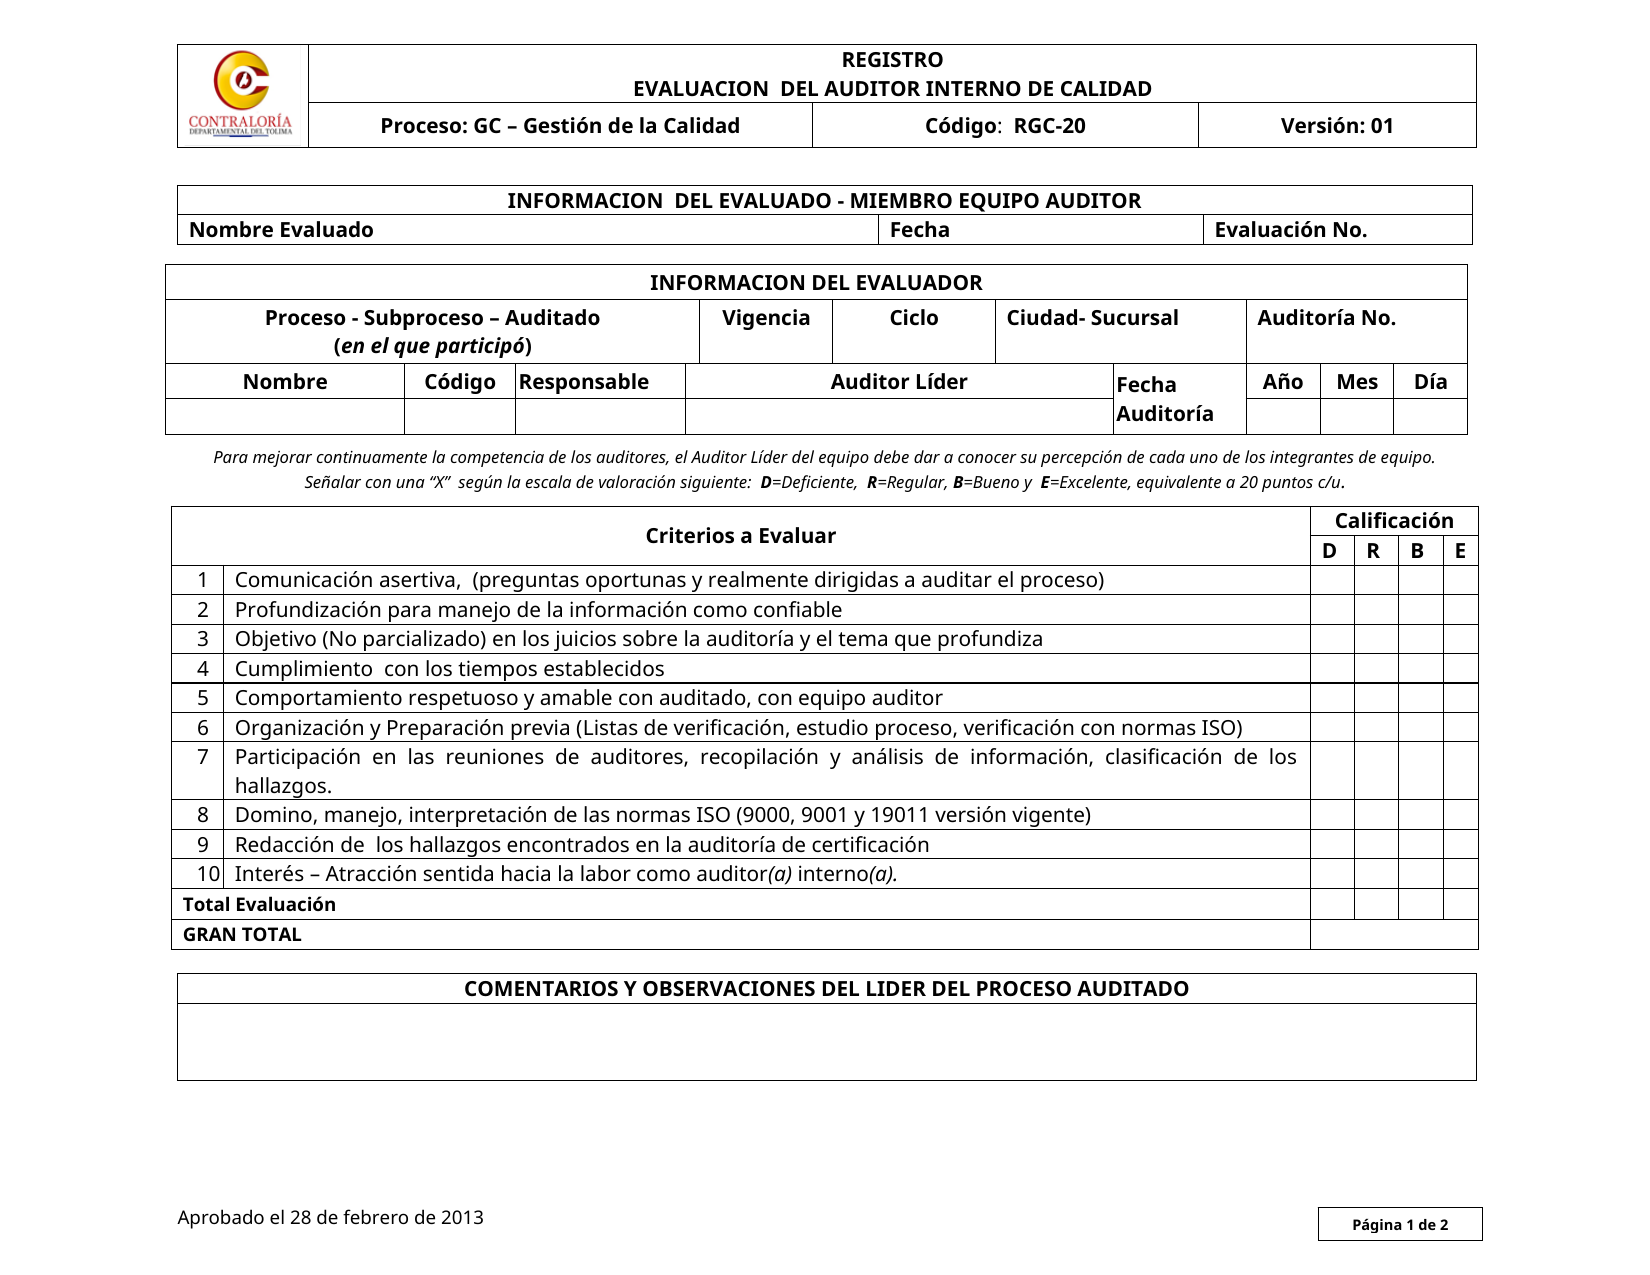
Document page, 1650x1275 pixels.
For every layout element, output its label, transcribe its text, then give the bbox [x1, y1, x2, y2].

table_cell [686, 399, 1113, 434]
table_cell [1444, 566, 1478, 594]
table_cell [172, 625, 223, 653]
table_cell Profundización para manejo de la información como confiable [224, 595, 1310, 623]
table_cell [1355, 625, 1398, 653]
table_cell [172, 566, 223, 594]
table_cell Organización y Preparación previa (Listas de verificación, estudio proceso, verificación con normas ISO) [224, 713, 1310, 741]
table_cell [1311, 742, 1354, 799]
table_cell Comportamiento respetuoso y amable con auditado, con equipo auditor [224, 684, 1310, 712]
table_cell [172, 713, 223, 741]
table_cell [1444, 742, 1478, 799]
table_cell [1355, 566, 1398, 594]
table_cell [1355, 889, 1398, 918]
table_cell Redacción de los hallazgos encontrados en la auditoría de certificación [224, 830, 1310, 858]
table_cell [1355, 713, 1398, 741]
table_cell [172, 595, 223, 623]
table_cell [1399, 625, 1443, 653]
table_cell [1355, 684, 1398, 712]
table_cell [1311, 566, 1354, 594]
table_cell [1399, 889, 1443, 918]
table_cell [1355, 859, 1398, 888]
table_cell [1321, 399, 1393, 434]
table_header Calificación [1311, 507, 1478, 535]
text Para mejorar continuamente la competencia de los auditores, el Auditor Líder del equipo debe dar a conocer su percepción de cada uno de los integrantes de equipo. [177, 446, 1473, 469]
table_cell [1444, 800, 1478, 829]
table_cell Objetivo (No parcializado) en los juicios sobre la auditoría y el tema que profundiza [224, 625, 1310, 653]
table_cell [1311, 595, 1354, 623]
table_cell [172, 654, 223, 682]
table_cell E [1444, 536, 1478, 564]
table_cell [1444, 889, 1478, 918]
table_cell GRAN TOTAL [172, 920, 1310, 949]
table_cell [1355, 830, 1398, 858]
table_cell [172, 830, 223, 858]
table_cell D [1311, 536, 1354, 564]
table_cell Cumplimiento con los tiempos establecidos [224, 654, 1310, 682]
table_header INFORMACION DEL EVALUADOR [166, 265, 1467, 299]
table_cell [1311, 920, 1478, 949]
table_cell [1311, 800, 1354, 829]
table_cell [1311, 889, 1354, 918]
table_cell [1444, 595, 1478, 623]
table_cell Fecha [879, 215, 1203, 244]
table_cell [1444, 625, 1478, 653]
table_cell [172, 859, 223, 888]
table_cell [1311, 654, 1354, 682]
table_cell Ciudad- Sucursal [996, 300, 1246, 363]
table_cell [1399, 830, 1443, 858]
table_header COMENTARIOS Y OBSERVACIONES DEL LIDER DEL PROCESO AUDITADO [178, 974, 1476, 1002]
table_header Criterios a Evaluar [172, 507, 1310, 564]
table_cell Código [405, 364, 515, 398]
table_cell Participación en las reuniones de auditores, recopilación y análisis de información, clasificación de los hallazgos. [224, 742, 1310, 799]
table_cell [1355, 595, 1398, 623]
table_cell B [1399, 536, 1443, 564]
table_cell [1355, 654, 1398, 682]
table_cell [178, 1004, 1476, 1080]
table_cell [1399, 742, 1443, 799]
table_cell Proceso - Subproceso – Auditado (en el que participó) [166, 300, 699, 363]
table_cell Comunicación asertiva, (preguntas oportunas y realmente dirigidas a auditar el proceso) [224, 566, 1310, 594]
table_cell [172, 800, 223, 829]
table_cell [1399, 800, 1443, 829]
table_cell Domino, manejo, interpretación de las normas ISO (9000, 9001 y 19011 versión vigente) [224, 800, 1310, 829]
table_header INFORMACION DEL EVALUADO - MIEMBRO EQUIPO AUDITOR [178, 186, 1472, 214]
table_cell Auditoría No. [1247, 300, 1467, 363]
table_cell Nombre Evaluado [178, 215, 878, 244]
table_cell [1399, 654, 1443, 682]
table_cell Año [1247, 364, 1320, 398]
table_cell [1444, 713, 1478, 741]
table_cell [1394, 399, 1467, 434]
table_cell [405, 399, 515, 434]
table_cell [1247, 399, 1320, 434]
table_cell [1399, 595, 1443, 623]
table_cell [1444, 859, 1478, 888]
table_cell [1444, 830, 1478, 858]
table_cell [1399, 859, 1443, 888]
table_cell [1311, 625, 1354, 653]
text Señalar con una “X” según la escala de valoración siguiente: D=Deficiente, R=Regular, B=Bueno y E=Excelente, equivalente a 20 puntos c/u. [177, 469, 1473, 494]
table_cell Nombre [166, 364, 404, 398]
table_cell Total Evaluación [172, 889, 1310, 918]
table_cell [1444, 654, 1478, 682]
table_cell Mes [1321, 364, 1393, 398]
table_cell [1311, 859, 1354, 888]
table_cell R [1355, 536, 1398, 564]
table_cell [166, 399, 404, 434]
table_cell [1311, 830, 1354, 858]
table_cell Responsable [516, 364, 685, 398]
table_cell [1399, 713, 1443, 741]
table_cell [1311, 713, 1354, 741]
table_cell Auditor Líder [686, 364, 1113, 398]
table_cell [172, 742, 223, 799]
table_cell [1399, 684, 1443, 712]
table_cell [516, 399, 685, 434]
table_cell [1399, 566, 1443, 594]
table_cell [1355, 742, 1398, 799]
table_cell [1311, 684, 1354, 712]
table_cell [1355, 800, 1398, 829]
table_cell [1444, 684, 1478, 712]
table_cell Día [1394, 364, 1467, 398]
table_cell Vigencia [700, 300, 832, 363]
table_cell [172, 684, 223, 712]
table_cell Evaluación No. [1204, 215, 1472, 244]
table_cell Fecha Auditoría [1114, 364, 1246, 434]
table_cell Ciclo [833, 300, 995, 363]
picture [184, 45, 302, 147]
table_cell Interés – Atracción sentida hacia la labor como auditor(a) interno(a). [224, 859, 1310, 888]
